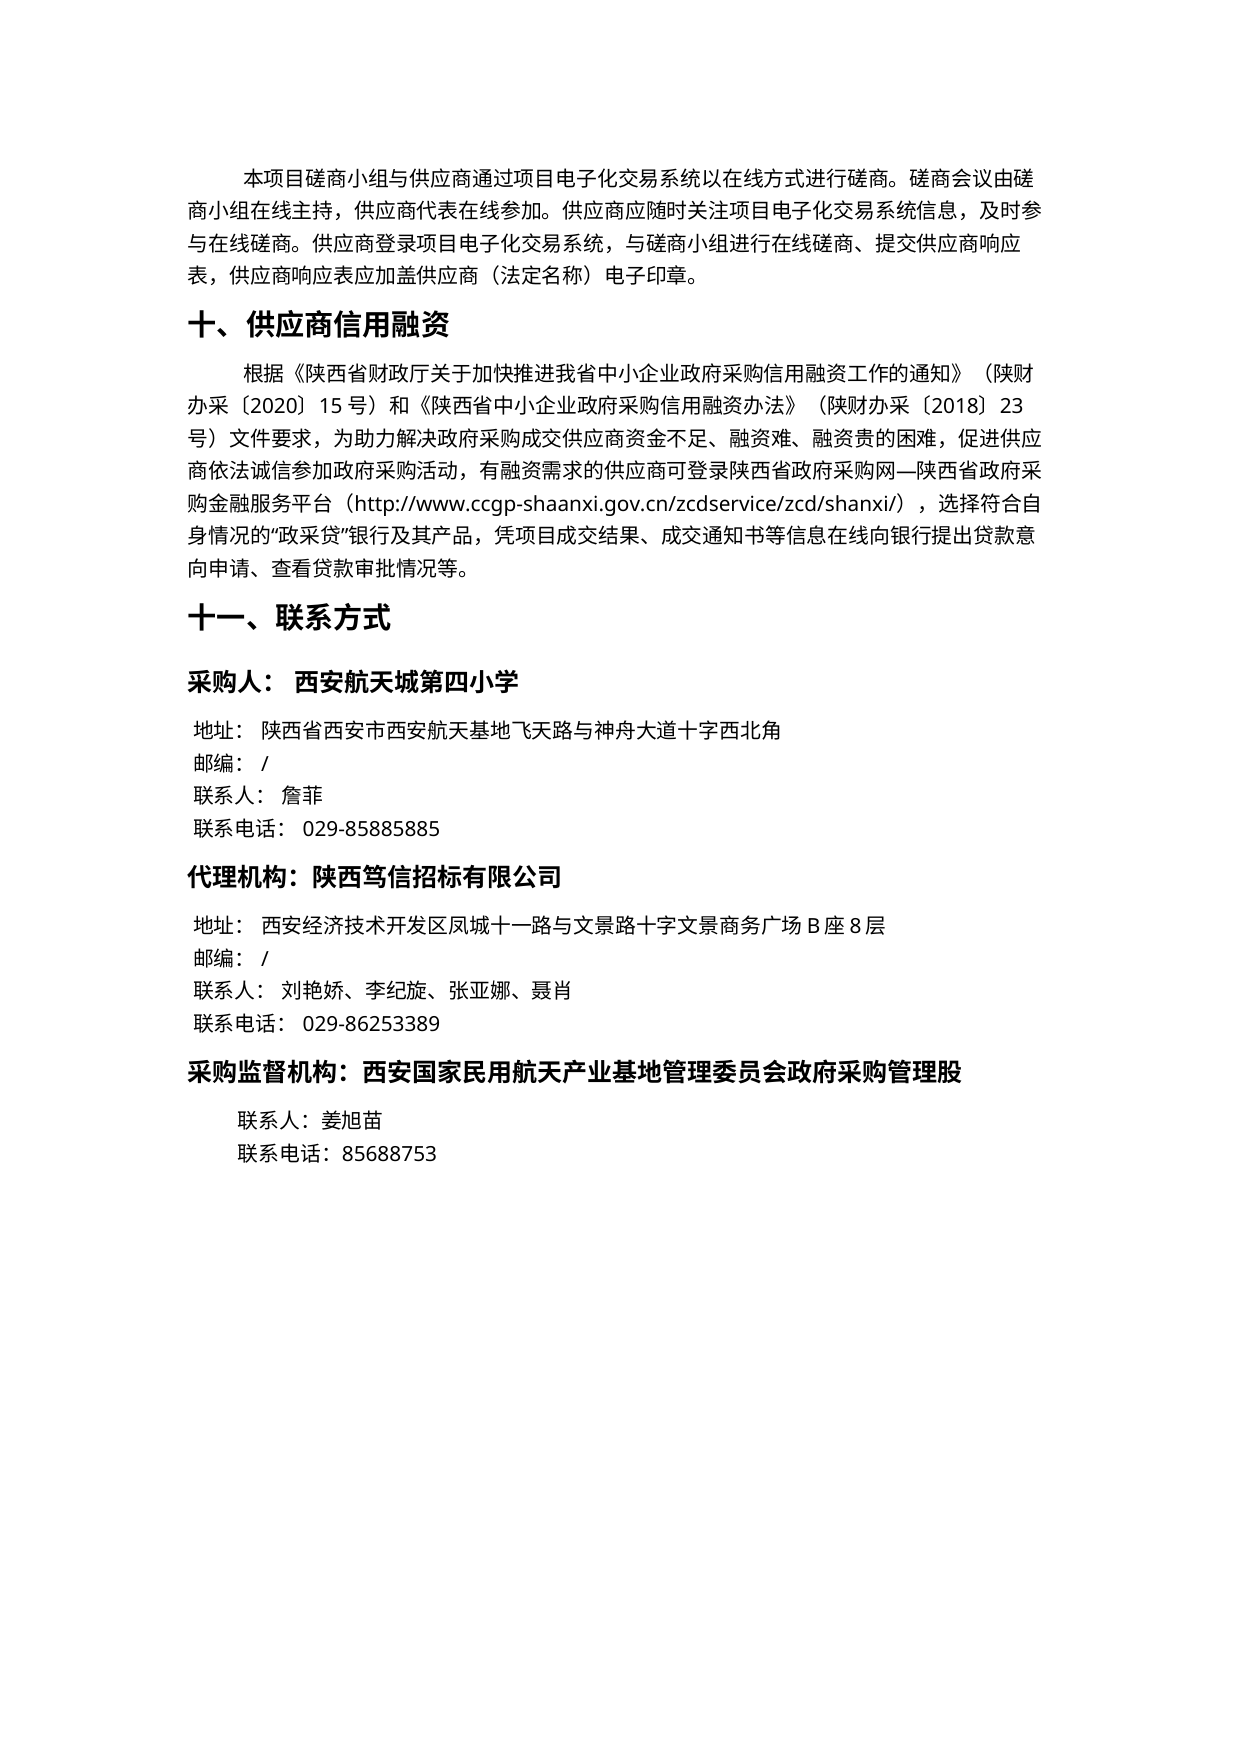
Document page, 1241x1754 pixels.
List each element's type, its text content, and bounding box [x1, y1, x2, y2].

text 十一、联系方式 [187, 584, 1053, 649]
text 地址： 陕西省西安市西安航天基地飞天路与神舟大道十字西北角 [187, 714, 1053, 747]
text 联系人： 詹菲 [187, 779, 1053, 812]
text 采购人： 西安航天城第四小学 [187, 649, 1053, 714]
text 邮编： / [187, 942, 1053, 974]
text 十、供应商信用融资 [187, 292, 1053, 357]
text 代理机构：陕西笃信招标有限公司 [187, 844, 1053, 909]
text 联系电话：85688753 [187, 1137, 1053, 1169]
text 联系人：姜旭苗 [187, 1104, 1053, 1137]
text 地址： 西安经济技术开发区凤城十一路与文景路十字文景商务广场B座8层 [187, 909, 1053, 942]
text 根据《陕西省财政厅关于加快推进我省中小企业政府采购信用融资工作的通知》（陕财办采〔2020〕15 号）和《陕西省中小企业政府采购信用融资办法》（陕财办采〔2018〕23 号）文件要求，为助力解决政府采购成交供应商资金不足、融资难、融资贵的困难，促进供应商依法诚信参加政府采购活动，有融资需求的供应商可登录陕西省政府采购网—陕西省政府采购金融服务平台（http://www.ccgp-shaanxi.gov.cn/zcdservice/zcd/shanxi/），选择符合自身情况的“政采贷”银行及其产品，凭项目成交结果、成交通知书等信息在线向银行提出贷款意向申请、查看贷款审批情况等。 [187, 357, 1053, 584]
text 邮编： / [187, 747, 1053, 779]
text 联系人： 刘艳娇、李纪旋、张亚娜、聂肖 [187, 974, 1053, 1007]
text 联系电话： 029-86253389 [187, 1007, 1053, 1039]
text 采购监督机构：西安国家民用航天产业基地管理委员会政府采购管理股 [187, 1039, 1053, 1104]
text 联系电话： 029-85885885 [187, 812, 1053, 844]
text 本项目磋商小组与供应商通过项目电子化交易系统以在线方式进行磋商。磋商会议由磋商小组在线主持，供应商代表在线参加。供应商应随时关注项目电子化交易系统信息，及时参与在线磋商。供应商登录项目电子化交易系统，与磋商小组进行在线磋商、提交供应商响应表，供应商响应表应加盖供应商（法定名称）电子印章。 [187, 162, 1053, 292]
